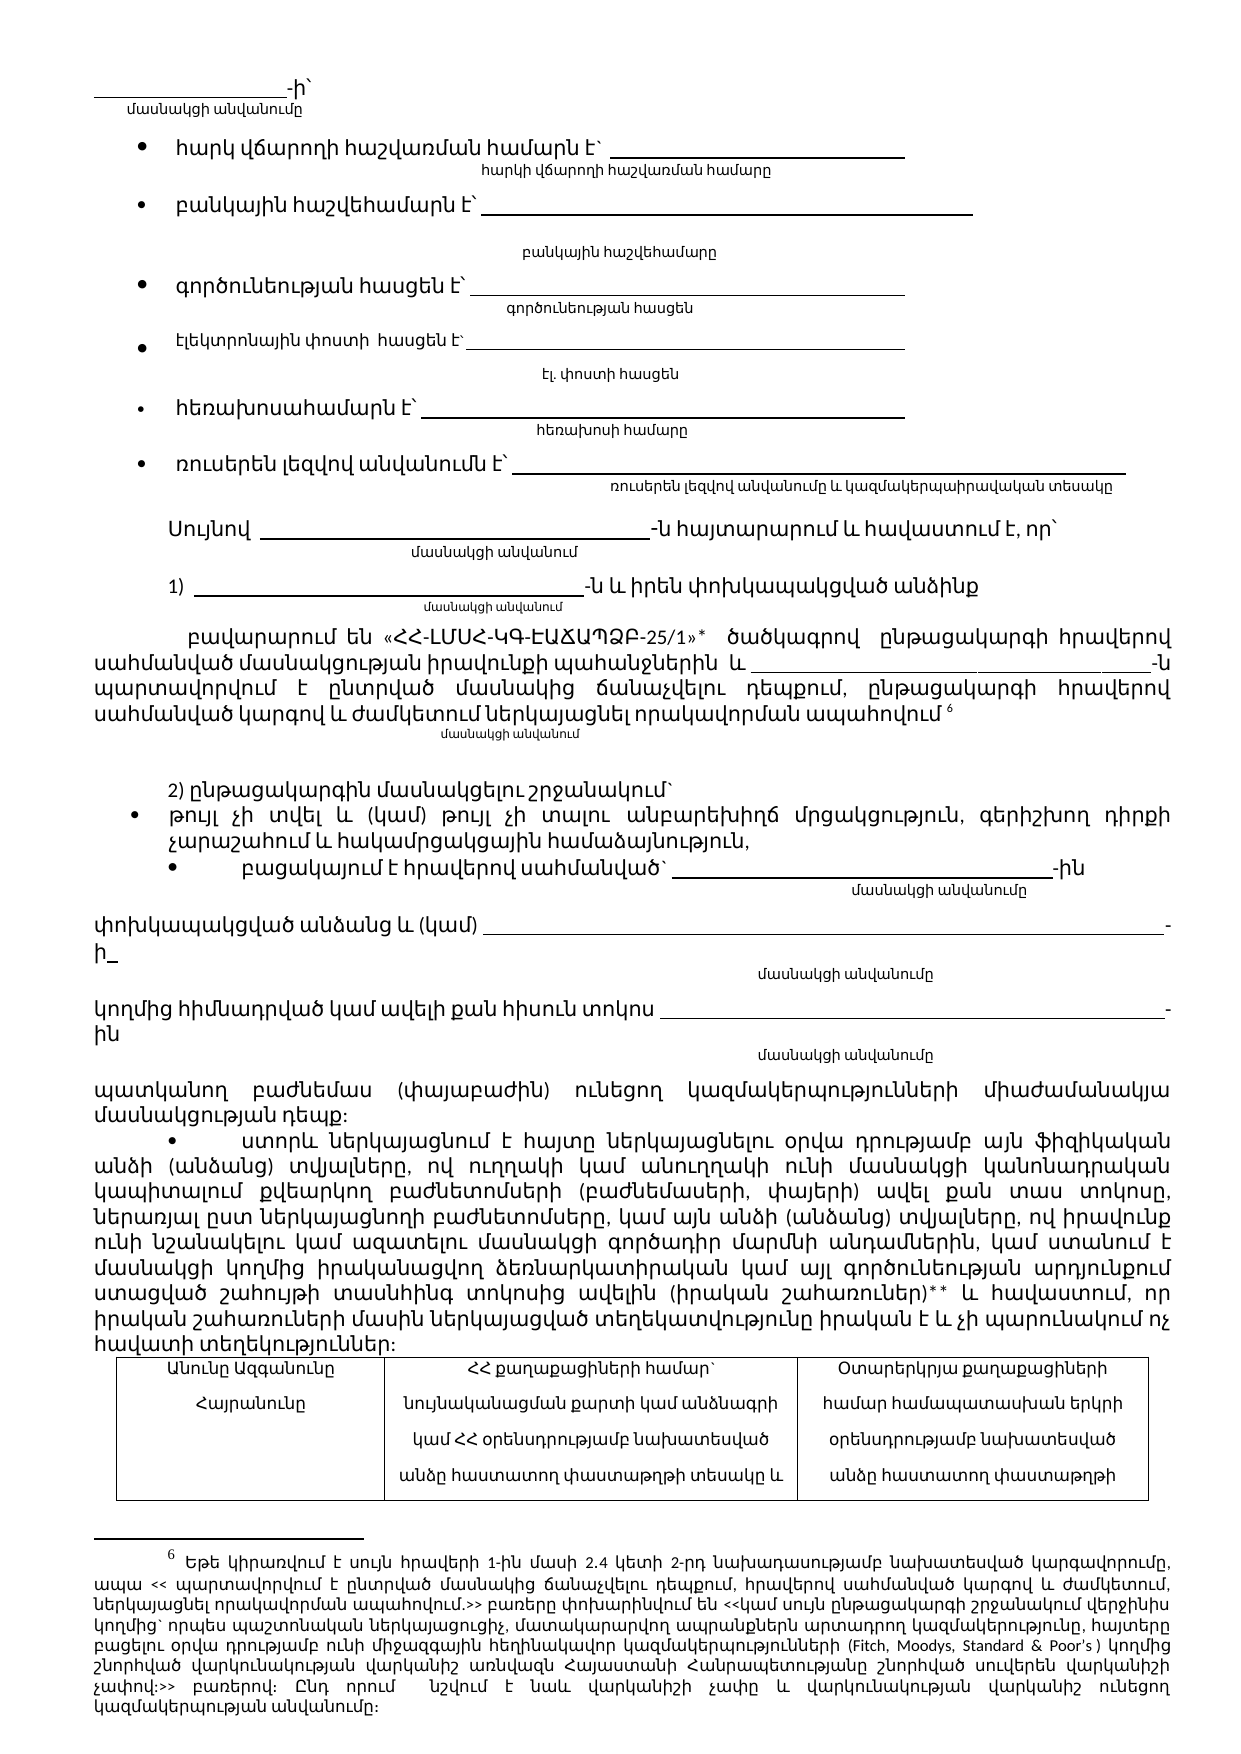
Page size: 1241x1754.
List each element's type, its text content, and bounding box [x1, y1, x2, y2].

list էլեկտրոնային փոստի հասցեն է՝ [138, 329, 1171, 365]
text բավարարում են «ՀՀ-ԼՄՍՀ-ԿԳ-ԷԱՃԱՊՁԲ-25/1»* ծածկագրով ընթացակարգի հրավերով սահմանված մասնակցության իրավունքի պահանջներին և -ն պարտավորվում է ընտրված մասնակից ճանաչվելու դեպքում, ընթացակարգի հրավերով սահմանված կարգով և ժամկետում ներկայացնել որակավորման ապահովում [94, 624, 1171, 726]
text -ի՝ [94, 75, 1171, 100]
text մասնակցի անվանում [94, 599, 1171, 624]
text մասնակցի անվանումը [94, 1047, 1171, 1077]
text պատկանող բաժնեմաս (փայաբաժին) ունեցող կազմակերպությունների միաժամանակյա մասնակցության դեպք: [94, 1077, 1171, 1128]
text ռուսերեն լեզվով անվանումը և կազմակերպաիրավական տեսակը [536, 477, 1171, 507]
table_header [385, 1358, 797, 1500]
text հարկի վճարողի հաշվառման համարը [94, 161, 1171, 192]
list բանկային հաշվեհամարն է՝ [138, 192, 1171, 243]
text փոխկապակցված անձանց և (կամ) -ի [94, 912, 1171, 965]
text մասնակցի անվանում [94, 543, 1171, 574]
list ստորև ներկայացնում է հայտը ներկայացնելու օրվա դրությամբ այն ֆիզիկական անձի (անձանց) տվյալները, ով ուղղակի կամ անուղղակի ունի մասնակցի կանոնադրական կապիտալում քվեարկող բաժնետոմսերի (բաժնեմասերի, փայերի) ավել քան տաս տոկոսը, ներառյալ ըստ ներկայացնողի բաժնետոմսերը, կամ այն անձի (անձանց) տվյալները, ով իրավունք ունի նշանակելու կամ ազատելու մասնակցի գործադիր մարմնի անդամներին, կամ ստանում է մասնակցի կողմից իրականացվող ձեռնարկատիրական կամ այլ գործունեության արդյունքում ստացված շահույթի տասնհինգ տոկոսից ավելին (իրական շահառուներ)** և հավաստում, որ իրական շահառուների մասին ներկայացված տեղեկատվությունը իրական է և չի պարունակում ոչ հավատի տեղեկություններ: [94, 1128, 1171, 1357]
list թույլ չի տվել և (կամ) թույլ չի տալու անբարեխիղճ մրցակցություն, գերիշխող դիրքի չարաշահում և հակամրցակցային համաձայնություն, [131, 802, 1171, 853]
list հարկ վճարողի հաշվառման համարն է` [138, 131, 1171, 161]
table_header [798, 1358, 1148, 1500]
text մասնակցի անվանումը [94, 965, 1171, 996]
text հեռախոսի համարը [462, 421, 1171, 452]
text մասնակցի անվանում [94, 726, 1171, 752]
text Սույնով -ն հայտարարում և հավաստում է, որ՝ [94, 513, 1171, 543]
text կողմից հիմնադրված կամ ավելի քան հիսուն տոկոս -ին [94, 996, 1171, 1047]
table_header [117, 1358, 384, 1500]
text գործունեության հասցեն [94, 299, 1171, 329]
text էլ. փոստի հասցեն [94, 365, 1171, 396]
text 2) ընթացակարգին մասնակցելու շրջանակում` [94, 777, 1171, 802]
text մասնակցի անվանումը [94, 100, 1171, 131]
list գործունեության հասցեն է՝ [138, 273, 1171, 299]
list հեռախոսահամարն է՝ [138, 396, 1171, 421]
text մասնակցի անվանումը [94, 881, 1171, 912]
list բացակայում է հրավերով սահմանված` -ին [94, 853, 1171, 881]
text բանկային հաշվեհամարը [94, 243, 1171, 273]
text 1) -ն և իրեն փոխկապակցված անձինք [94, 574, 1171, 599]
list ռուսերեն լեզվով անվանումն է՝ [138, 452, 1171, 477]
